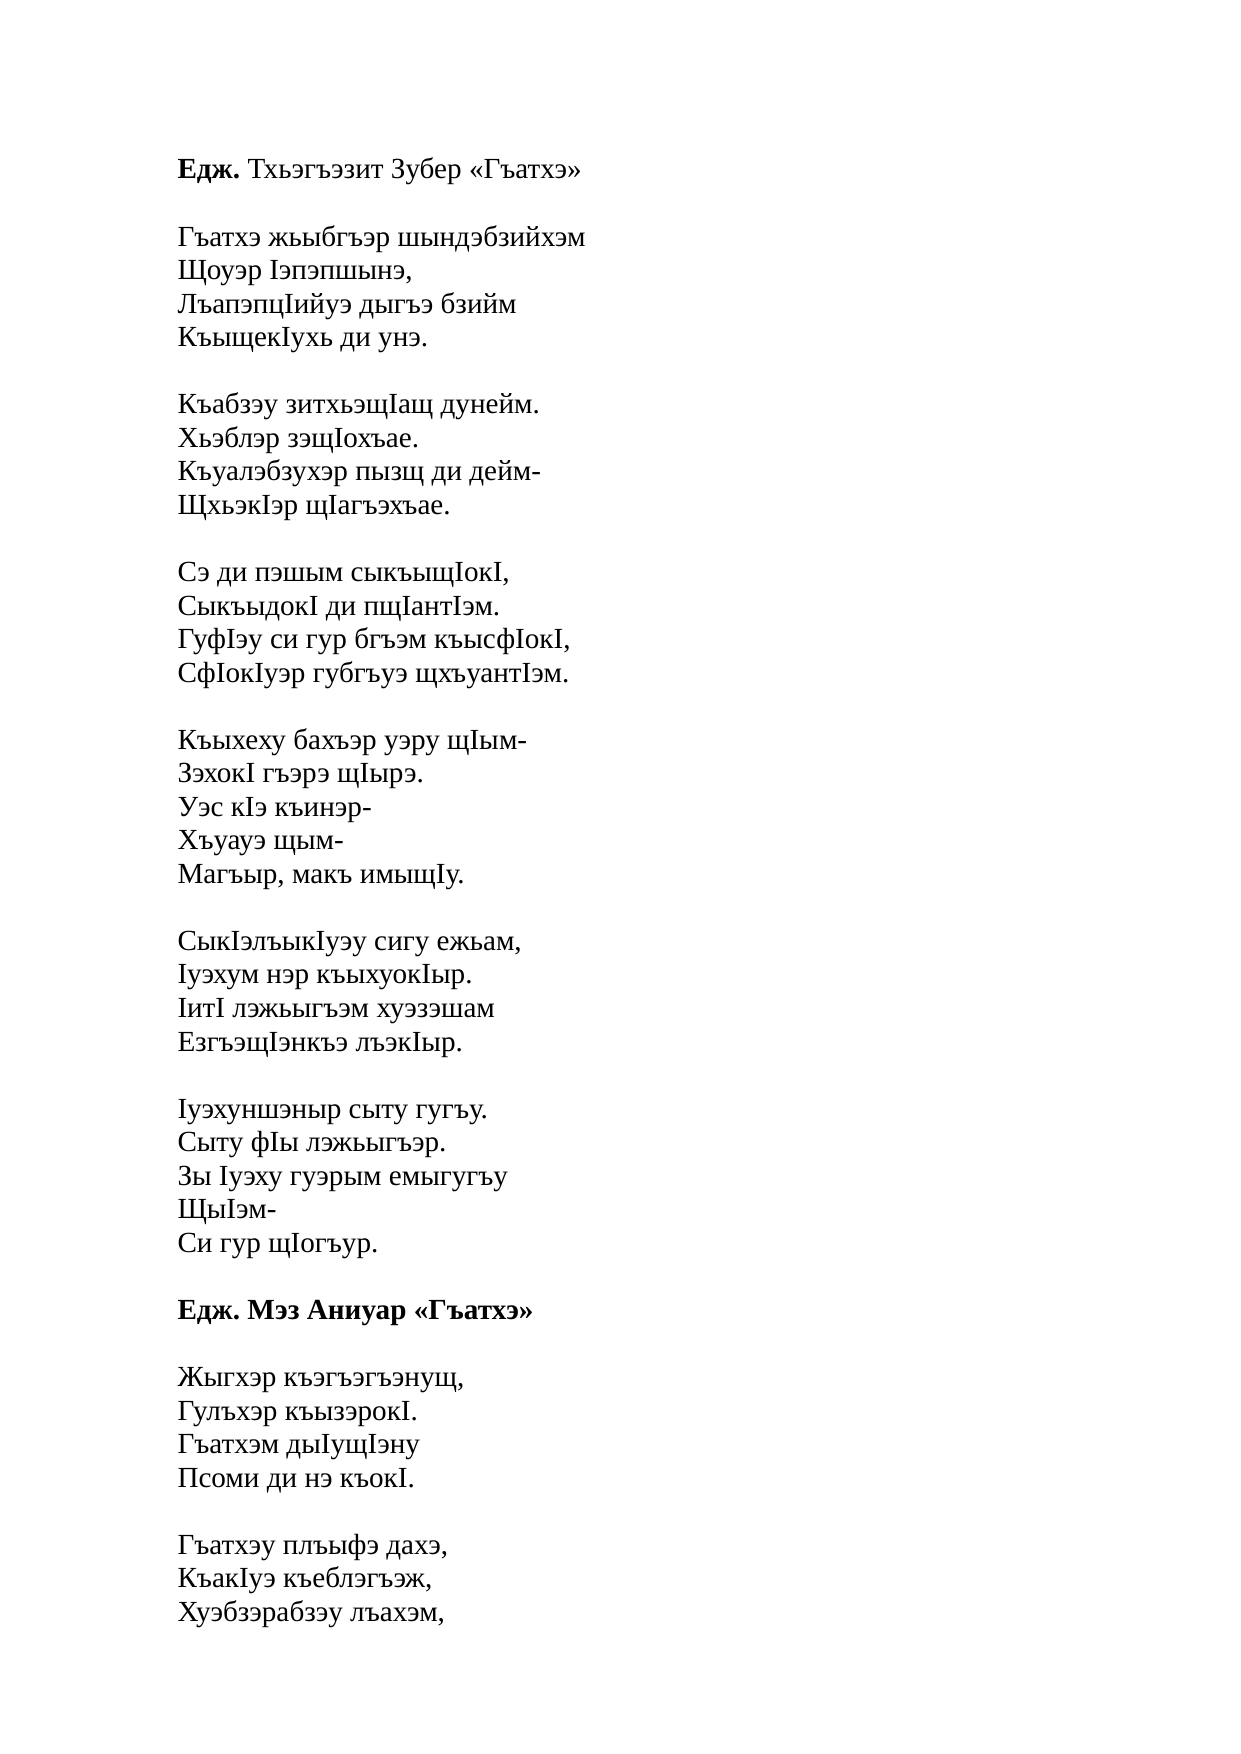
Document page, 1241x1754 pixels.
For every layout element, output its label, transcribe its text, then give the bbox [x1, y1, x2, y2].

text Къыхеху бахъэр уэру щIым- [177, 722, 1152, 755]
text Хуэбзэрабзэу лъахэм, [177, 1594, 1152, 1627]
text Едж. Мэз Аниуар «Гъатхэ» [177, 1292, 1152, 1326]
text Къуалэбзухэр пызщ ди дейм- [177, 453, 1152, 487]
text Гъатхэ жьыбгъэр шындэбзийхэм [177, 219, 1152, 252]
text Гъатхэу плъыфэ дахэ, [177, 1527, 1152, 1560]
text IитI лэжьыгъэм хуэзэшам [177, 990, 1152, 1024]
text Жыгхэр къэгъэгъэнущ, [177, 1359, 1152, 1393]
text Гулъхэр къызэрокI. [177, 1393, 1152, 1426]
text ЛъапэпцIийуэ дыгъэ бзийм [177, 286, 1152, 319]
text КъакIуэ къеблэгъэж, [177, 1560, 1152, 1594]
text Зы Iуэху гуэрым емыгугъу [177, 1158, 1152, 1191]
text Сэ ди пэшым сыкъыщIокI, [177, 554, 1152, 588]
text Щоуэр Iэпэпшынэ, [177, 252, 1152, 286]
text Хьэблэр зэщIохъае. [177, 420, 1152, 453]
text ЩхьэкIэр щIагъэхъае. [177, 487, 1152, 521]
text СыкъыдокI ди пщIантIэм. [177, 588, 1152, 621]
text КъыщекIухь ди унэ. [177, 319, 1152, 353]
text Псоми ди нэ къокI. [177, 1460, 1152, 1493]
text Уэс кIэ къинэр- [177, 789, 1152, 822]
text СыкIэлъыкIуэу сигу ежьам, [177, 923, 1152, 957]
text ЗэхокI гъэрэ щIырэ. [177, 755, 1152, 789]
text ГуфIэу си гур бгъэм къысфIокI, [177, 621, 1152, 655]
text Къабзэу зитхьэщIащ дунейм. [177, 386, 1152, 420]
text Iуэхум нэр къыхуокIыр. [177, 957, 1152, 990]
text Магъыр, макъ имыщIу. [177, 856, 1152, 889]
text Сыту фIы лэжьыгъэр. [177, 1124, 1152, 1158]
text ЕзгъэщIэнкъэ лъэкIыр. [177, 1024, 1152, 1057]
text СфIокIуэр губгъуэ щхъуантIэм. [177, 655, 1152, 688]
text Си гур щIогъур. [177, 1225, 1152, 1258]
text Едж. Тхьэгъэзит Зубер «Гъатхэ» [177, 152, 1152, 185]
text ЩыIэм- [177, 1191, 1152, 1225]
text Гъатхэм дыIущIэну [177, 1426, 1152, 1460]
text Iуэхуншэныр сыту гугъу. [177, 1091, 1152, 1124]
text Хъуауэ щым- [177, 822, 1152, 856]
